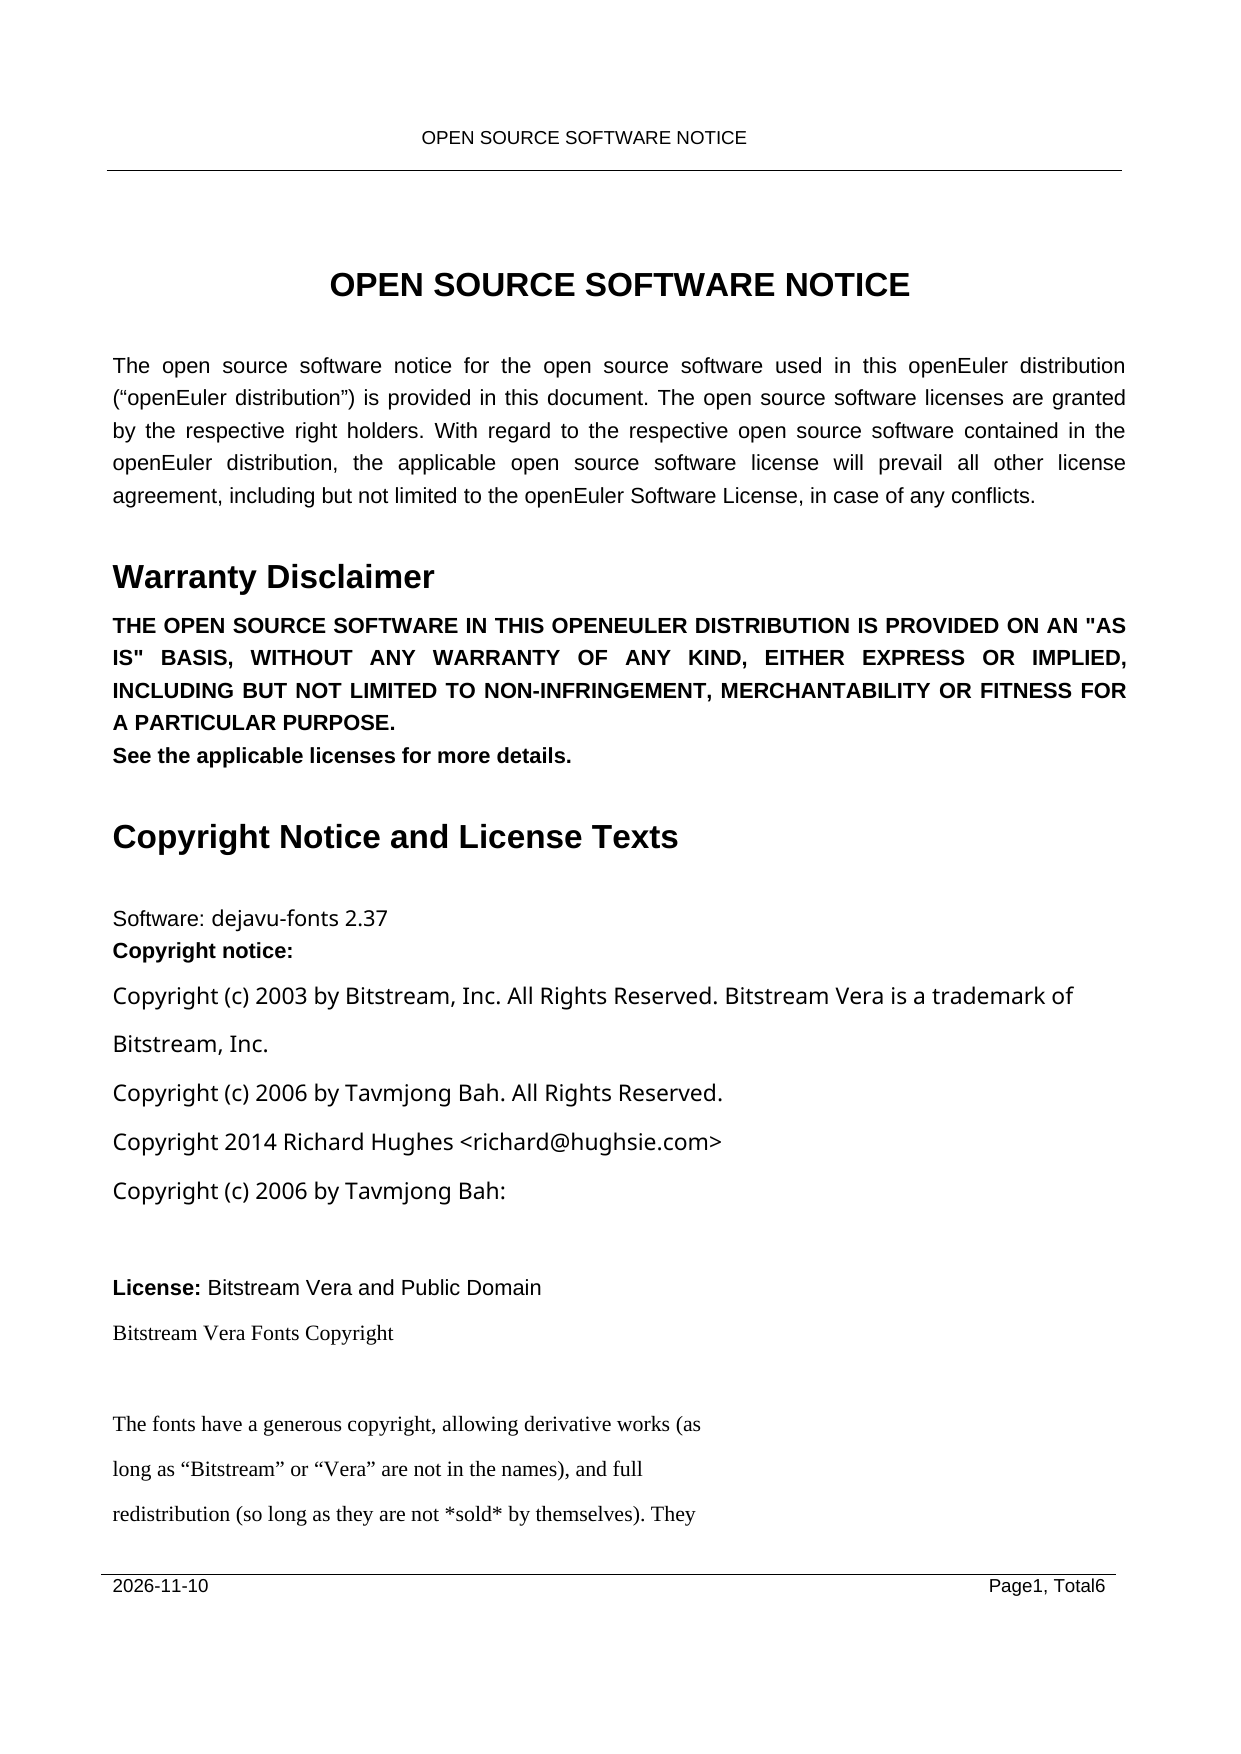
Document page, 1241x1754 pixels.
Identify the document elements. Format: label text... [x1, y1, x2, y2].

text The open source software notice for the open source software used in this openEuler distribution (“openEuler distribution”) is provided in this document. The open source software licenses are granted by the respective right holders. With regard to the respective open source software contained in the openEuler distribution, the applicable open source software license will prevail all other license agreement, including but not limited to the openEuler Software License, in case of any conflicts. [112, 349, 1128, 511]
text long as “Bitstream” or “Vera” are not in the names), and full [112, 1452, 1128, 1484]
text Copyright (c) 2003 by Bitstream, Inc. All Rights Reserved. Bitstream Vera is a trademark of Bitstream, Inc. Copyright (c) 2006 by Tavmjong Bah. All Rights Reserved. Copyright 2014 Richard Hughes <richard@hughsie.com> Copyright (c) 2006 by Tavmjong Bah: [112, 979, 1128, 1255]
text THE OPEN SOURCE SOFTWARE IN THIS OPENEULER DISTRIBUTION IS PROVIDED ON AN "AS IS" BASIS, WITHOUT ANY WARRANTY OF ANY KIND, EITHER EXPRESS OR IMPLIED, INCLUDING BUT NOT LIMITED TO NON-INFRINGEMENT, MERCHANTABILITY OR FITNESS FOR A PARTICULAR PURPOSE. See the applicable licenses for more details. [112, 609, 1128, 771]
text Copyright Notice and License Texts [112, 804, 1128, 869]
text Bitstream Vera Fonts Copyright [112, 1317, 1128, 1349]
text License: Bitstream Vera and Public Domain [112, 1272, 1128, 1304]
text Software: dejavu-fonts 2.37 [112, 901, 1128, 934]
text Warranty Disclaimer [112, 544, 1128, 609]
text redistribution (so long as they are not *sold* by themselves). They [112, 1497, 1128, 1529]
text OPEN SOURCE SOFTWARE NOTICE [112, 251, 1128, 316]
text The fonts have a generous copyright, allowing derivative works (as [112, 1407, 1128, 1439]
text Copyright notice: [112, 934, 1128, 966]
